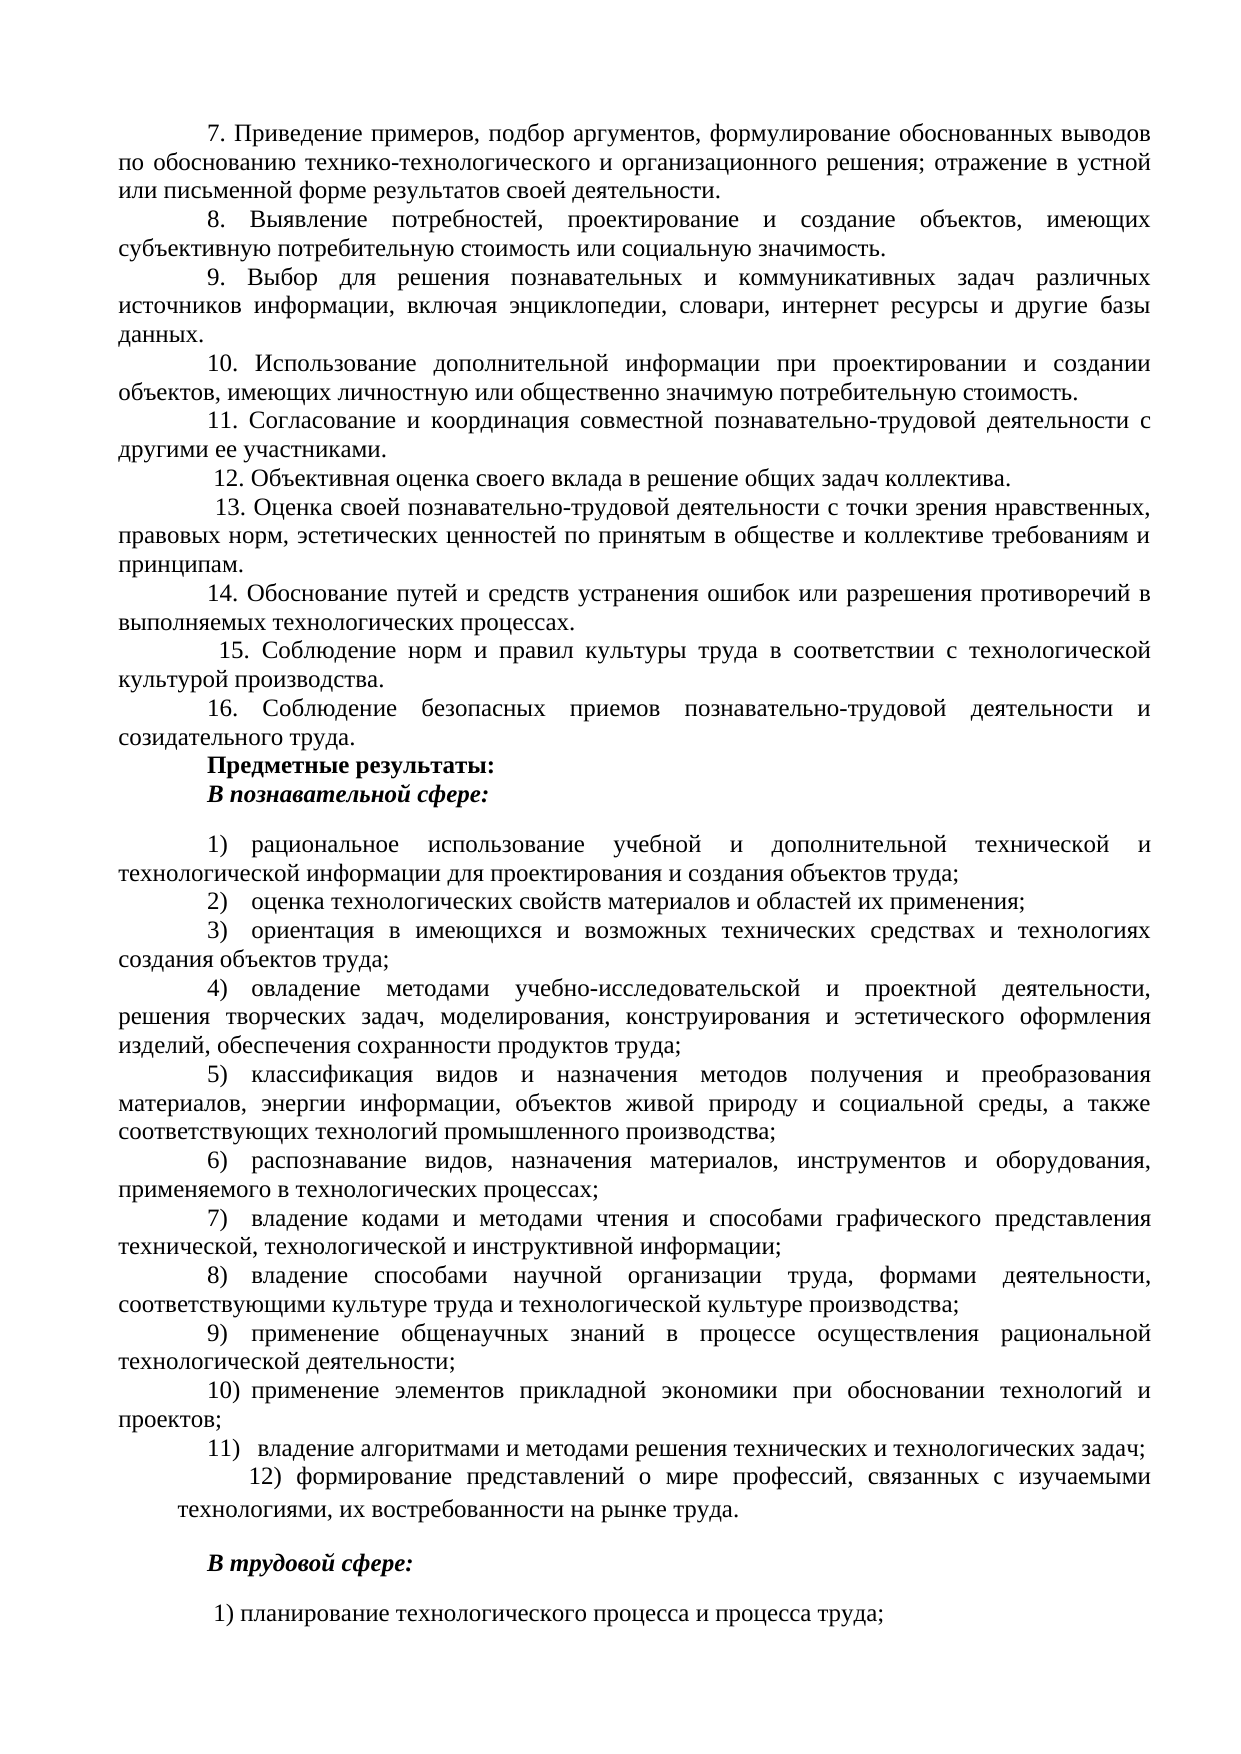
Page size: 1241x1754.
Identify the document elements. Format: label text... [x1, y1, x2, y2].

text 13. Оценка своей познавательно-трудовой деятельности с точки зрения нравственных, правовых норм, эстетических ценностей по принятым в обществе и коллективе требованиям и принципам. [118, 492, 1152, 578]
text 8. Выявление потребностей, проектирование и создание объектов, имеющих субъективную потребительную стоимость или социальную значимость. [118, 204, 1152, 262]
text 14. Обоснование путей и средств устранения ошибок или разрешения противоречий в выполняемых технологических процессах. [118, 578, 1152, 636]
text 15. Соблюдение норм и правил культуры труда в соответствии с технологической культурой производства. [118, 636, 1152, 693]
list владение алгоритмами и методами решения технических и технологических задач; [118, 1433, 1152, 1461]
list распознавание видов, назначения материалов, инструментов и оборудования, применяемого в технологических процессах; [118, 1145, 1152, 1203]
list классификация видов и назначения методов получения и преобразования материалов, энергии информации, объектов живой природу и социальной среды, а также соответствующих технологий промышленного производства; [118, 1059, 1152, 1145]
text 16. Соблюдение безопасных приемов познавательно-трудовой деятельности и созидательного труда. [118, 693, 1152, 751]
list применение общенаучных знаний в процессе осуществления рациональной технологической деятельности; [118, 1318, 1152, 1375]
text В познавательной сфере: [118, 779, 1152, 808]
text 12. Объективная оценка своего вклада в решение общих задач коллектива. [118, 463, 1152, 492]
text 12) формирование представлений о мире профессий, связанных с изучаемыми технологиями, их востребованности на рынке труда. [177, 1461, 1152, 1523]
list оценка технологических свойств материалов и областей их применения; [118, 886, 1152, 915]
text 1) планирование технологического процесса и процесса труда; [118, 1598, 1152, 1627]
text 9. Выбор для решения познавательных и коммуникативных задач различных источников информации, включая энциклопедии, словари, интернет ресурсы и другие базы данных. [118, 262, 1152, 348]
list применение элементов прикладной экономики при обосновании технологий и проектов; [118, 1375, 1152, 1433]
list рациональное использование учебной и дополнительной технической и технологической информации для проектирования и создания объектов труда; [118, 829, 1152, 886]
list владение кодами и методами чтения и способами графического представления технической, технологической и инструктивной информации; [118, 1203, 1152, 1260]
text 10. Использование дополнительной информации при проектировании и создании объектов, имеющих личностную или общественно значимую потребительную стоимость. [118, 348, 1152, 406]
text 7. Приведение примеров, подбор аргументов, формулирование обоснованных выводов по обоснованию технико-технологического и организационного решения; отражение в устной или письменной форме результатов своей деятельности. [118, 118, 1152, 204]
text 11. Согласование и координация совместной познавательно-трудовой деятельности с другими ее участниками. [118, 406, 1152, 463]
list овладение методами учебно-исследовательской и проектной деятельности, решения творческих задач, моделирования, конструирования и эстетического оформления изделий, обеспечения сохранности продуктов труда; [118, 973, 1152, 1059]
list ориентация в имеющихся и возможных технических средствах и технологиях создания объектов труда; [118, 915, 1152, 973]
text В трудовой сфере: [118, 1548, 1152, 1577]
list владение способами научной организации труда, формами деятельности, соответствующими культуре труда и технологической культуре производства; [118, 1260, 1152, 1318]
text Предметные результаты: [118, 751, 1152, 779]
